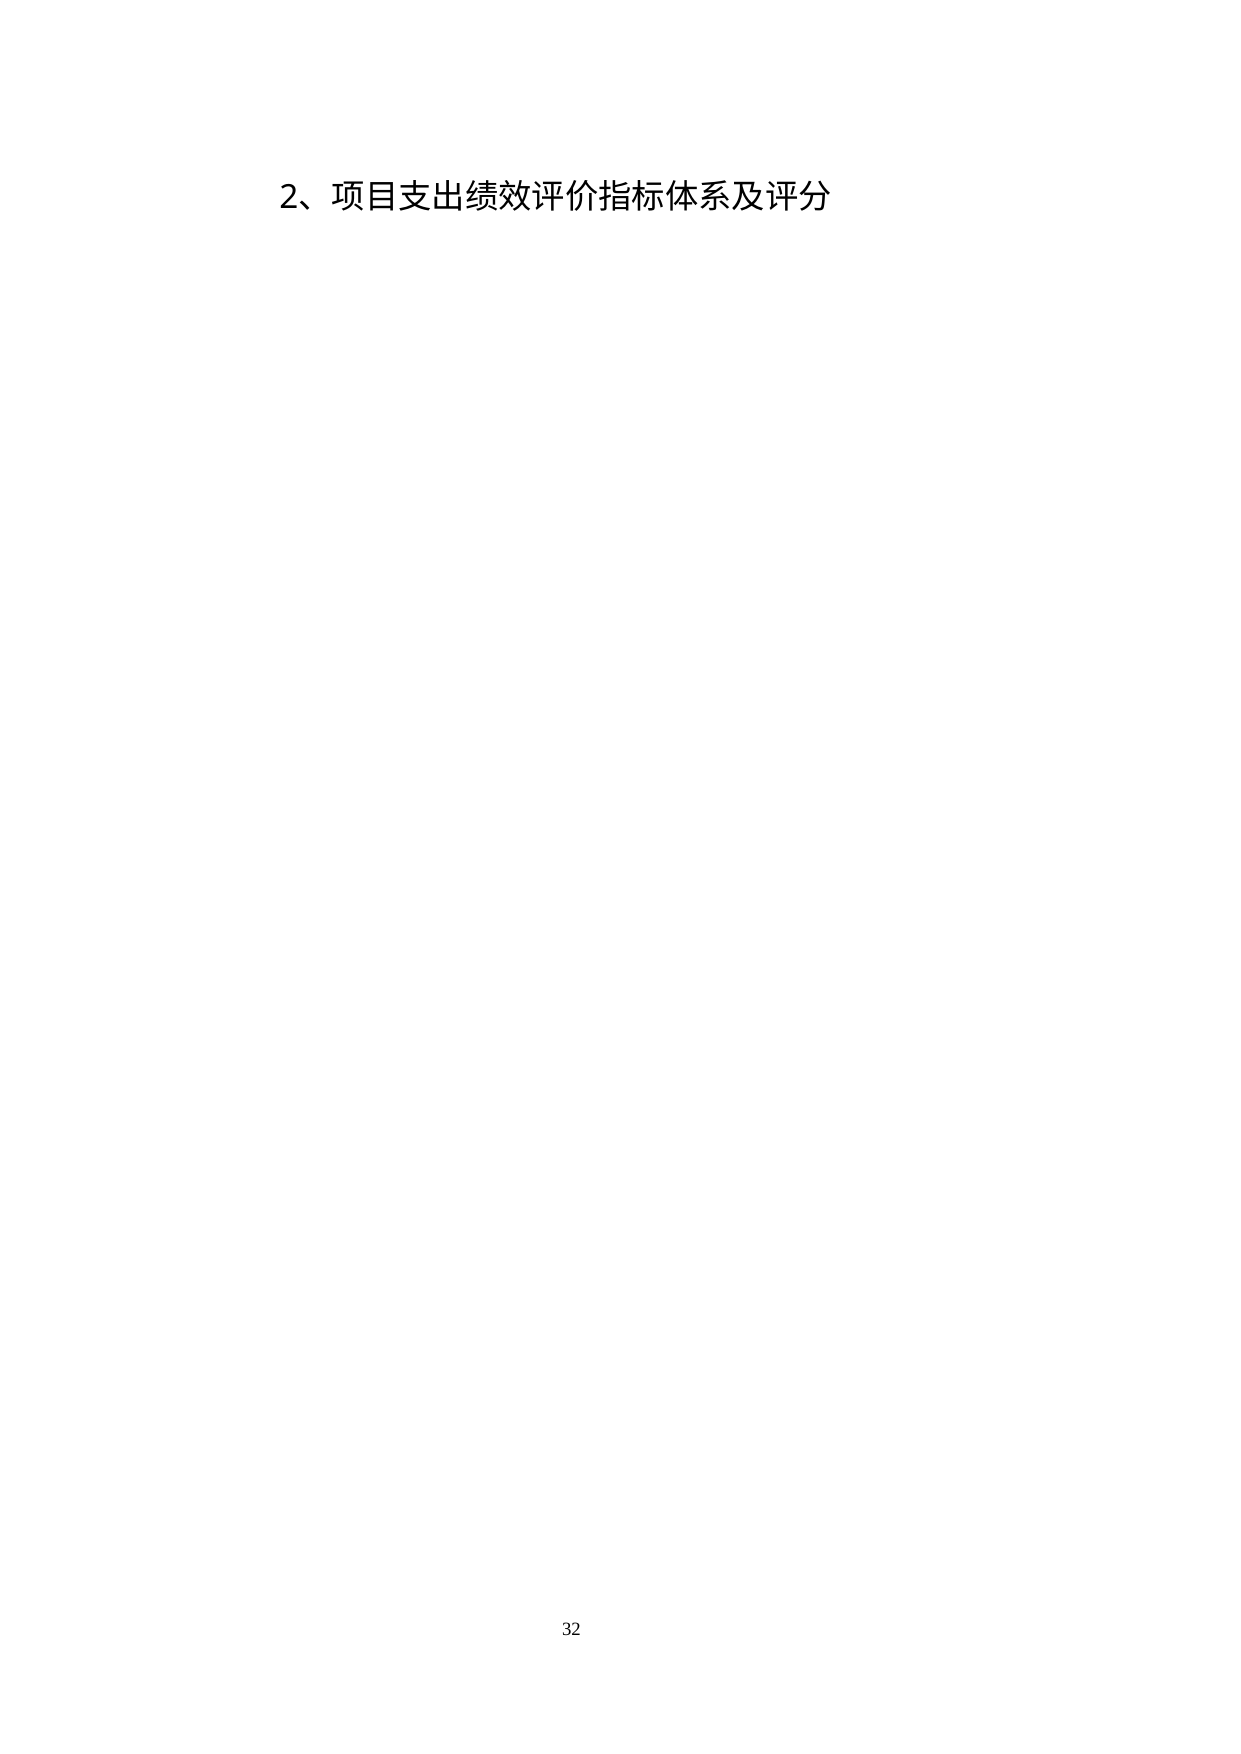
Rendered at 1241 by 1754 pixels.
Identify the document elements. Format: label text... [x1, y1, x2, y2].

text 2、项目支出绩效评价指标体系及评分 [187, 162, 1053, 227]
